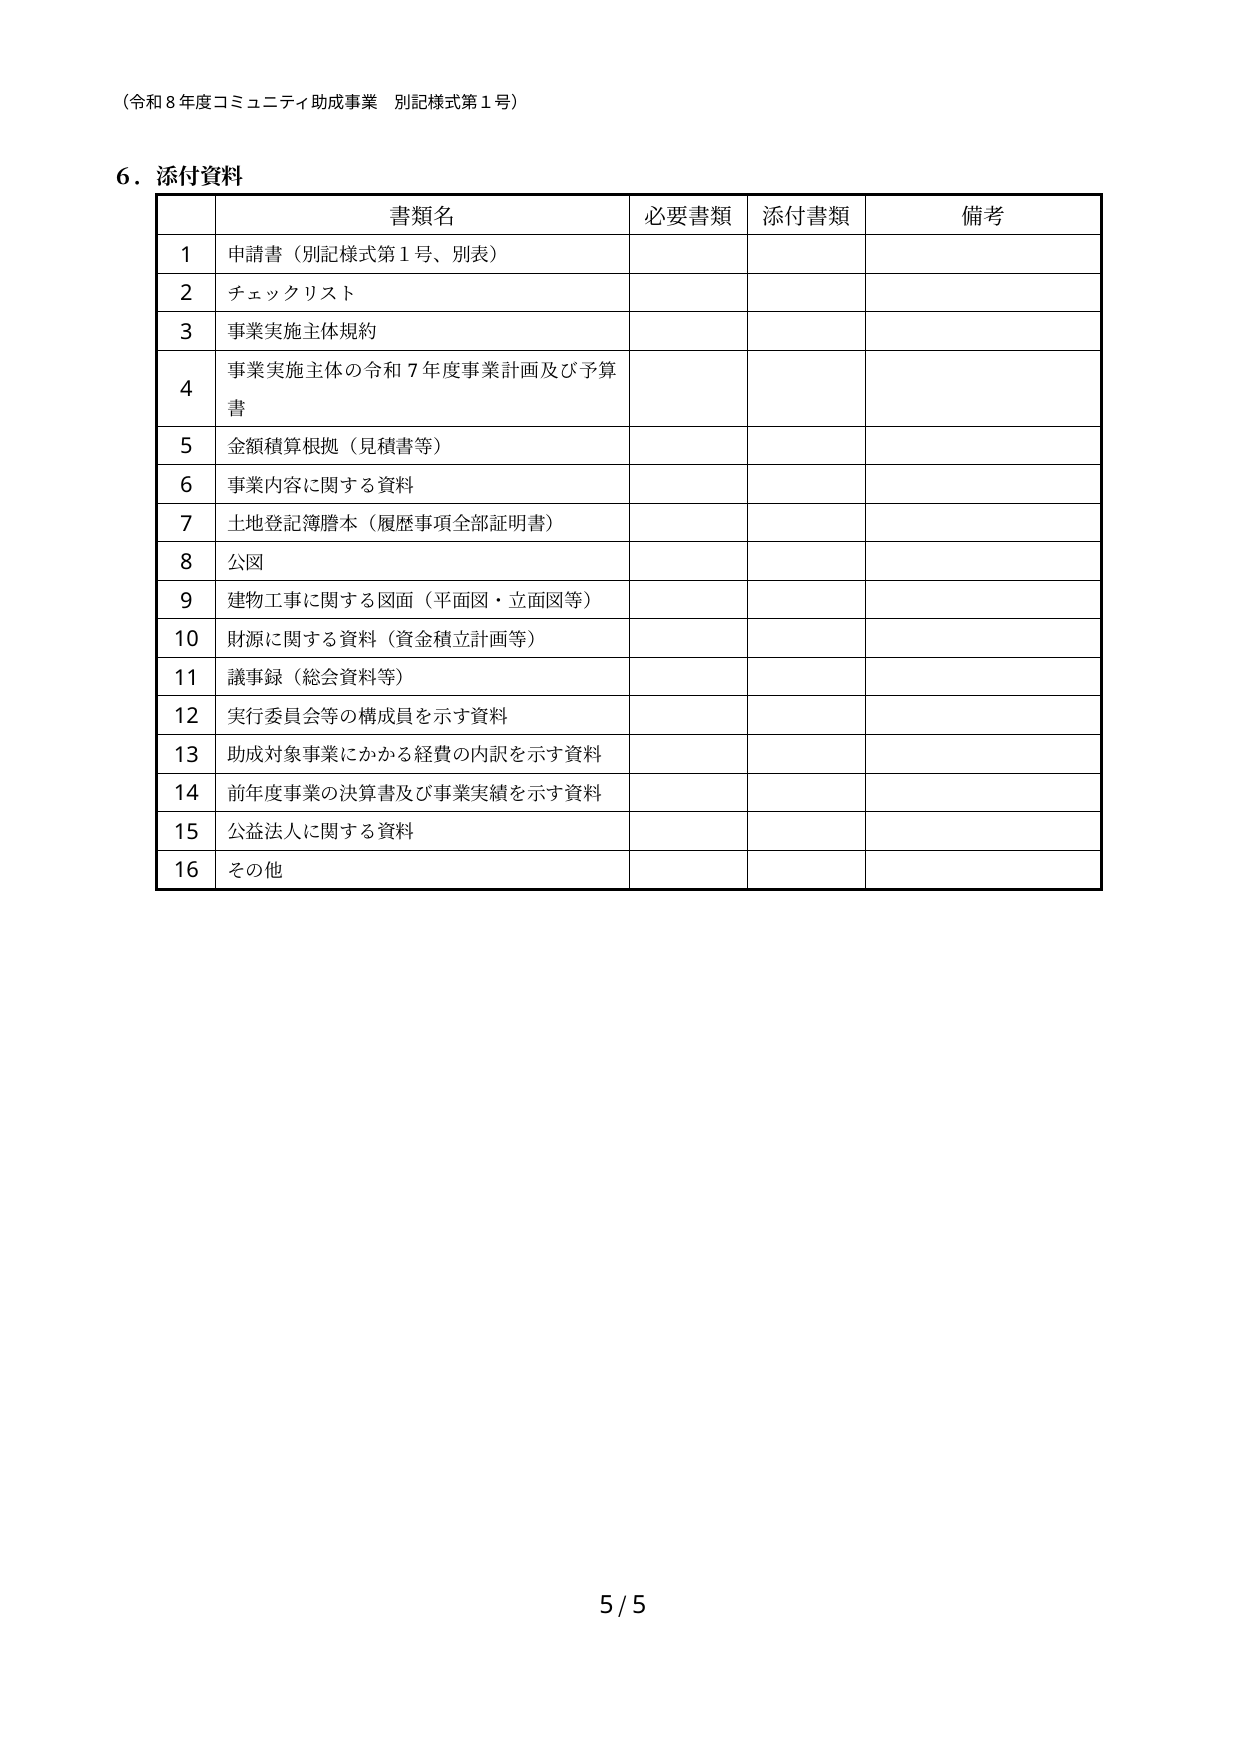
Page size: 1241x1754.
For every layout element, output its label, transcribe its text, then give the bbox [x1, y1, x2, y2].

table_cell [866, 812, 1100, 849]
table_cell [748, 465, 865, 503]
table_cell [630, 274, 747, 311]
table_cell 10 [158, 619, 215, 657]
table_cell 12 [158, 696, 215, 734]
table_cell [748, 658, 865, 695]
table_cell 1 [158, 235, 215, 272]
table_cell 建物工事に関する図面（平面図・立面図等） [216, 581, 629, 618]
table_cell 11 [158, 658, 215, 695]
table_cell [630, 427, 747, 464]
table_header 必要書類 [630, 196, 747, 234]
table_cell [748, 504, 865, 541]
table_cell [748, 851, 865, 888]
table_cell [630, 658, 747, 695]
table_cell 土地登記簿謄本（履歴事項全部証明書） [216, 504, 629, 541]
table_cell 公図 [216, 542, 629, 580]
table_cell [866, 735, 1100, 772]
table_cell 2 [158, 274, 215, 311]
table_cell [866, 658, 1100, 695]
table_cell [866, 235, 1100, 272]
table_cell [630, 465, 747, 503]
table_cell 6 [158, 465, 215, 503]
table_cell [866, 619, 1100, 657]
table_cell [630, 812, 747, 849]
table_cell 議事録（総会資料等） [216, 658, 629, 695]
table_cell [748, 312, 865, 349]
table_cell 実行委員会等の構成員を示す資料 [216, 696, 629, 734]
table_cell [748, 696, 865, 734]
table_cell [866, 774, 1100, 811]
table_cell 事業内容に関する資料 [216, 465, 629, 503]
table_cell 9 [158, 581, 215, 618]
table_cell [748, 619, 865, 657]
table_cell 14 [158, 774, 215, 811]
table_cell 事業実施主体規約 [216, 312, 629, 349]
table_cell [630, 312, 747, 349]
table_cell 5 [158, 427, 215, 464]
table_cell [630, 619, 747, 657]
table_header [158, 196, 215, 234]
table_cell 金額積算根拠（見積書等） [216, 427, 629, 464]
table_cell [748, 542, 865, 580]
table_cell [866, 465, 1100, 503]
table_header 添付書類 [748, 196, 865, 234]
table_cell [748, 427, 865, 464]
table_cell [748, 812, 865, 849]
table_cell [748, 774, 865, 811]
table_header 書類名 [216, 196, 629, 234]
table_cell 財源に関する資料（資金積立計画等） [216, 619, 629, 657]
table_cell 13 [158, 735, 215, 772]
table_cell [630, 735, 747, 772]
table_header 備考 [866, 196, 1100, 234]
text ６．添付資料 [112, 156, 1128, 193]
table_cell 7 [158, 504, 215, 541]
table_cell [748, 735, 865, 772]
table_cell [866, 851, 1100, 888]
table_cell [630, 351, 747, 426]
table_cell [866, 427, 1100, 464]
table_cell [630, 504, 747, 541]
table_cell 公益法人に関する資料 [216, 812, 629, 849]
table_cell [748, 351, 865, 426]
table_cell [630, 542, 747, 580]
table_cell 申請書（別記様式第１号、別表） [216, 235, 629, 272]
table_cell [630, 581, 747, 618]
table_cell [866, 351, 1100, 426]
table_cell [748, 581, 865, 618]
table_cell [630, 696, 747, 734]
table_cell [866, 504, 1100, 541]
table_cell [630, 235, 747, 272]
table_cell 16 [158, 851, 215, 888]
table_cell 3 [158, 312, 215, 349]
table_cell 前年度事業の決算書及び事業実績を示す資料 [216, 774, 629, 811]
table_cell 助成対象事業にかかる経費の内訳を示す資料 [216, 735, 629, 772]
table_cell [866, 581, 1100, 618]
table_cell [866, 542, 1100, 580]
table_cell 8 [158, 542, 215, 580]
table_cell [866, 696, 1100, 734]
table_cell [866, 312, 1100, 349]
table_cell 15 [158, 812, 215, 849]
table_cell [630, 851, 747, 888]
table_cell [630, 774, 747, 811]
table_cell 4 [158, 351, 215, 426]
table_cell 事業実施主体の令和7年度事業計画及び予算書 [216, 351, 629, 426]
table_cell その他 [216, 851, 629, 888]
table_cell チェックリスト [216, 274, 629, 311]
table_cell [866, 274, 1100, 311]
table_cell [748, 274, 865, 311]
table_cell [748, 235, 865, 272]
